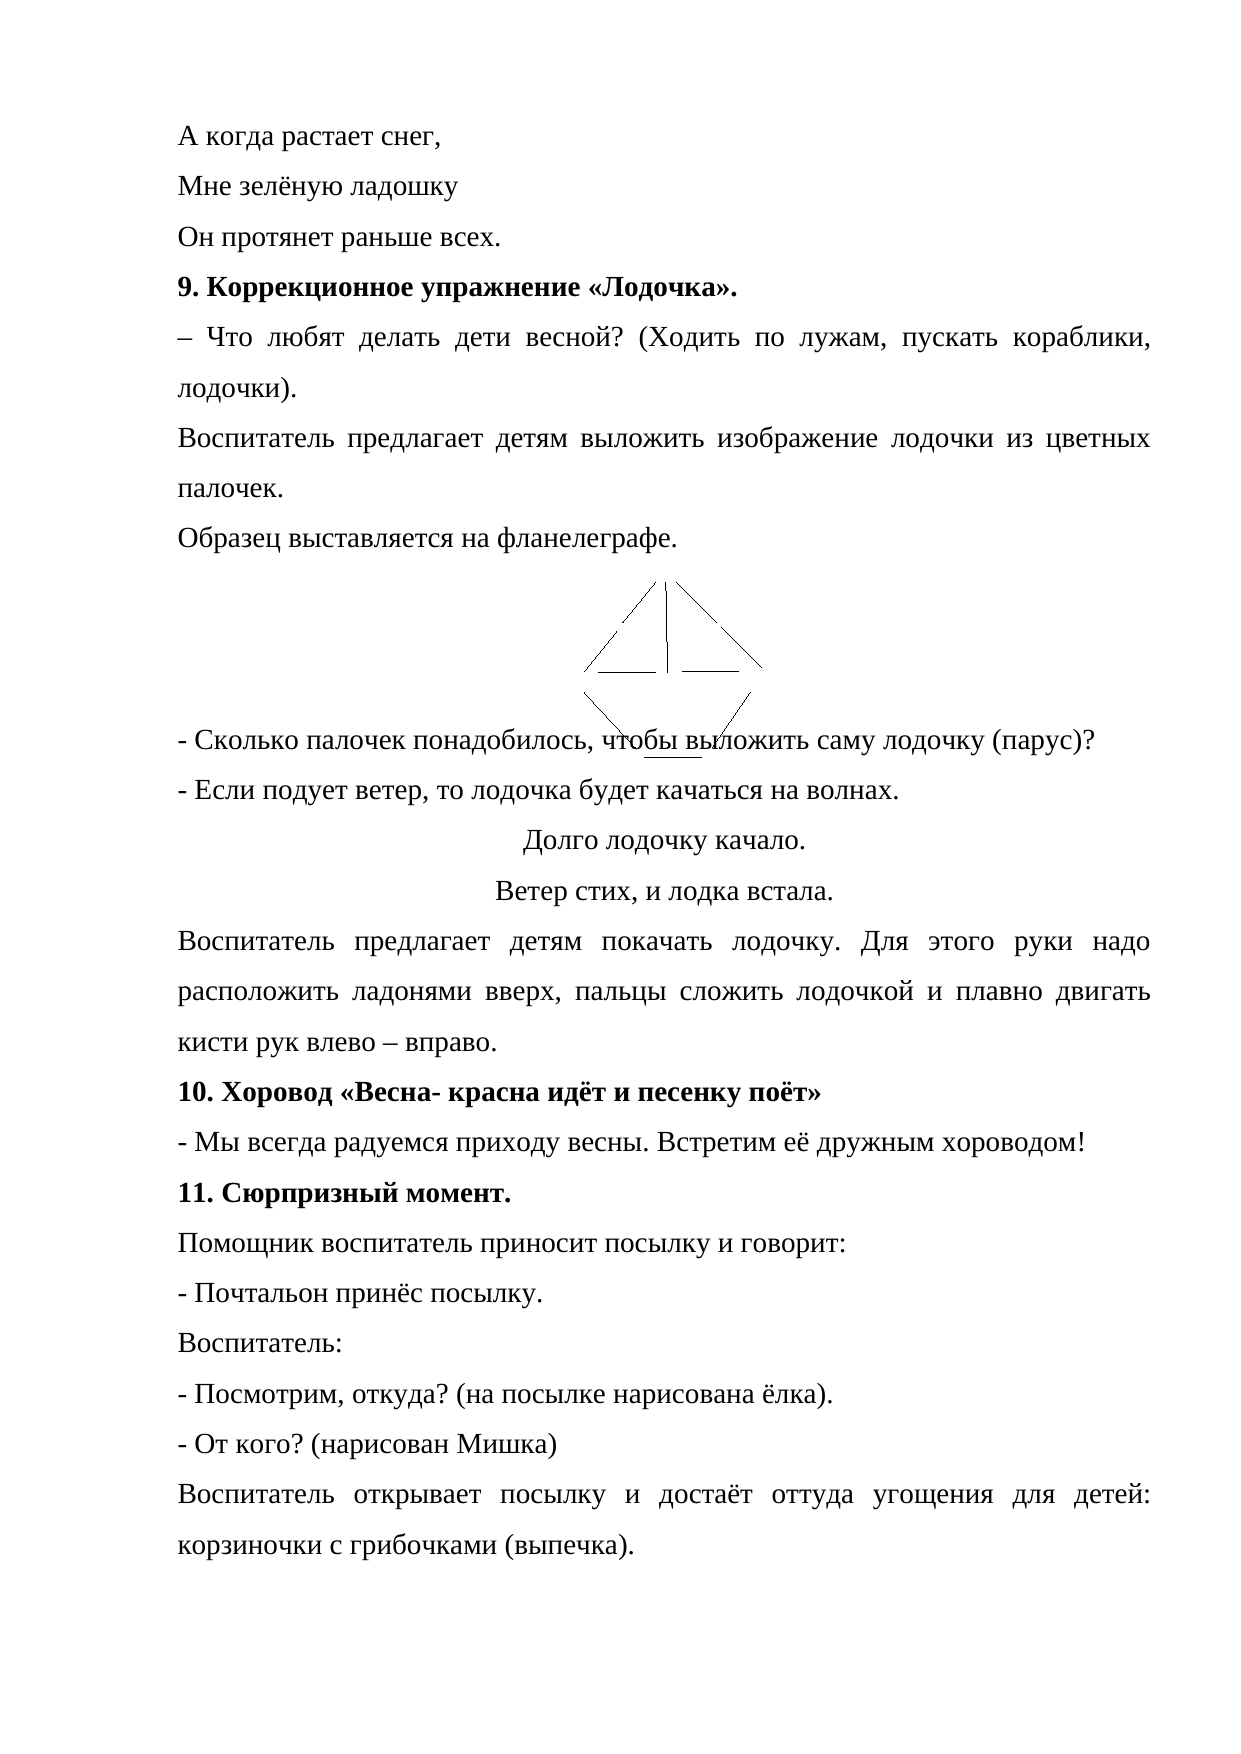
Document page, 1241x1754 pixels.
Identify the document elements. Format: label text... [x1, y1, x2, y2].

text Образец выставляется на фланелеграфе. [177, 521, 1152, 554]
text - От кого? (нарисован Мишка) [177, 1426, 1152, 1460]
text Воспитатель предлагает детям покачать лодочку. Для этого руки надо расположить ладонями вверх, пальцы сложить лодочкой и плавно двигать кисти рук влево – вправо. [177, 923, 1152, 1057]
text - Сколько палочек понадобилось, чтобы выложить саму лодочку (парус)? [177, 722, 1152, 755]
text 11. Сюрпризный момент. [177, 1175, 1152, 1208]
text - Если подует ветер, то лодочка будет качаться на волнах. [177, 772, 1152, 806]
text Он протянет раньше всех. [177, 219, 1152, 252]
text 9. Коррекционное упражнение «Лодочка». [177, 269, 1152, 303]
text Долго лодочку качало. [177, 822, 1152, 856]
text - Посмотрим, откуда? (на посылке нарисована ёлка). [177, 1376, 1152, 1409]
text Воспитатель открывает посылку и достаёт оттуда угощения для детей: корзиночки с грибочками (выпечка). [177, 1477, 1152, 1560]
text Воспитатель: [177, 1326, 1152, 1359]
text – Что любят делать дети весной? (Ходить по лужам, пускать кораблики, лодочки). [177, 319, 1152, 403]
text Воспитатель предлагает детям выложить изображение лодочки из цветных палочек. [177, 420, 1152, 504]
text Мне зелёную ладошку [177, 168, 1152, 202]
text - Мы всегда радуемся приходу весны. Встретим её дружным хороводом! [177, 1124, 1152, 1158]
text А когда растает снег, [177, 118, 1152, 152]
text Ветер стих, и лодка встала. [177, 873, 1152, 906]
text 10. Хоровод «Весна- красна идёт и песенку поёт» [177, 1074, 1152, 1108]
text Помощник воспитатель приносит посылку и говорит: [177, 1225, 1152, 1258]
text - Почтальон принёс посылку. [177, 1275, 1152, 1309]
